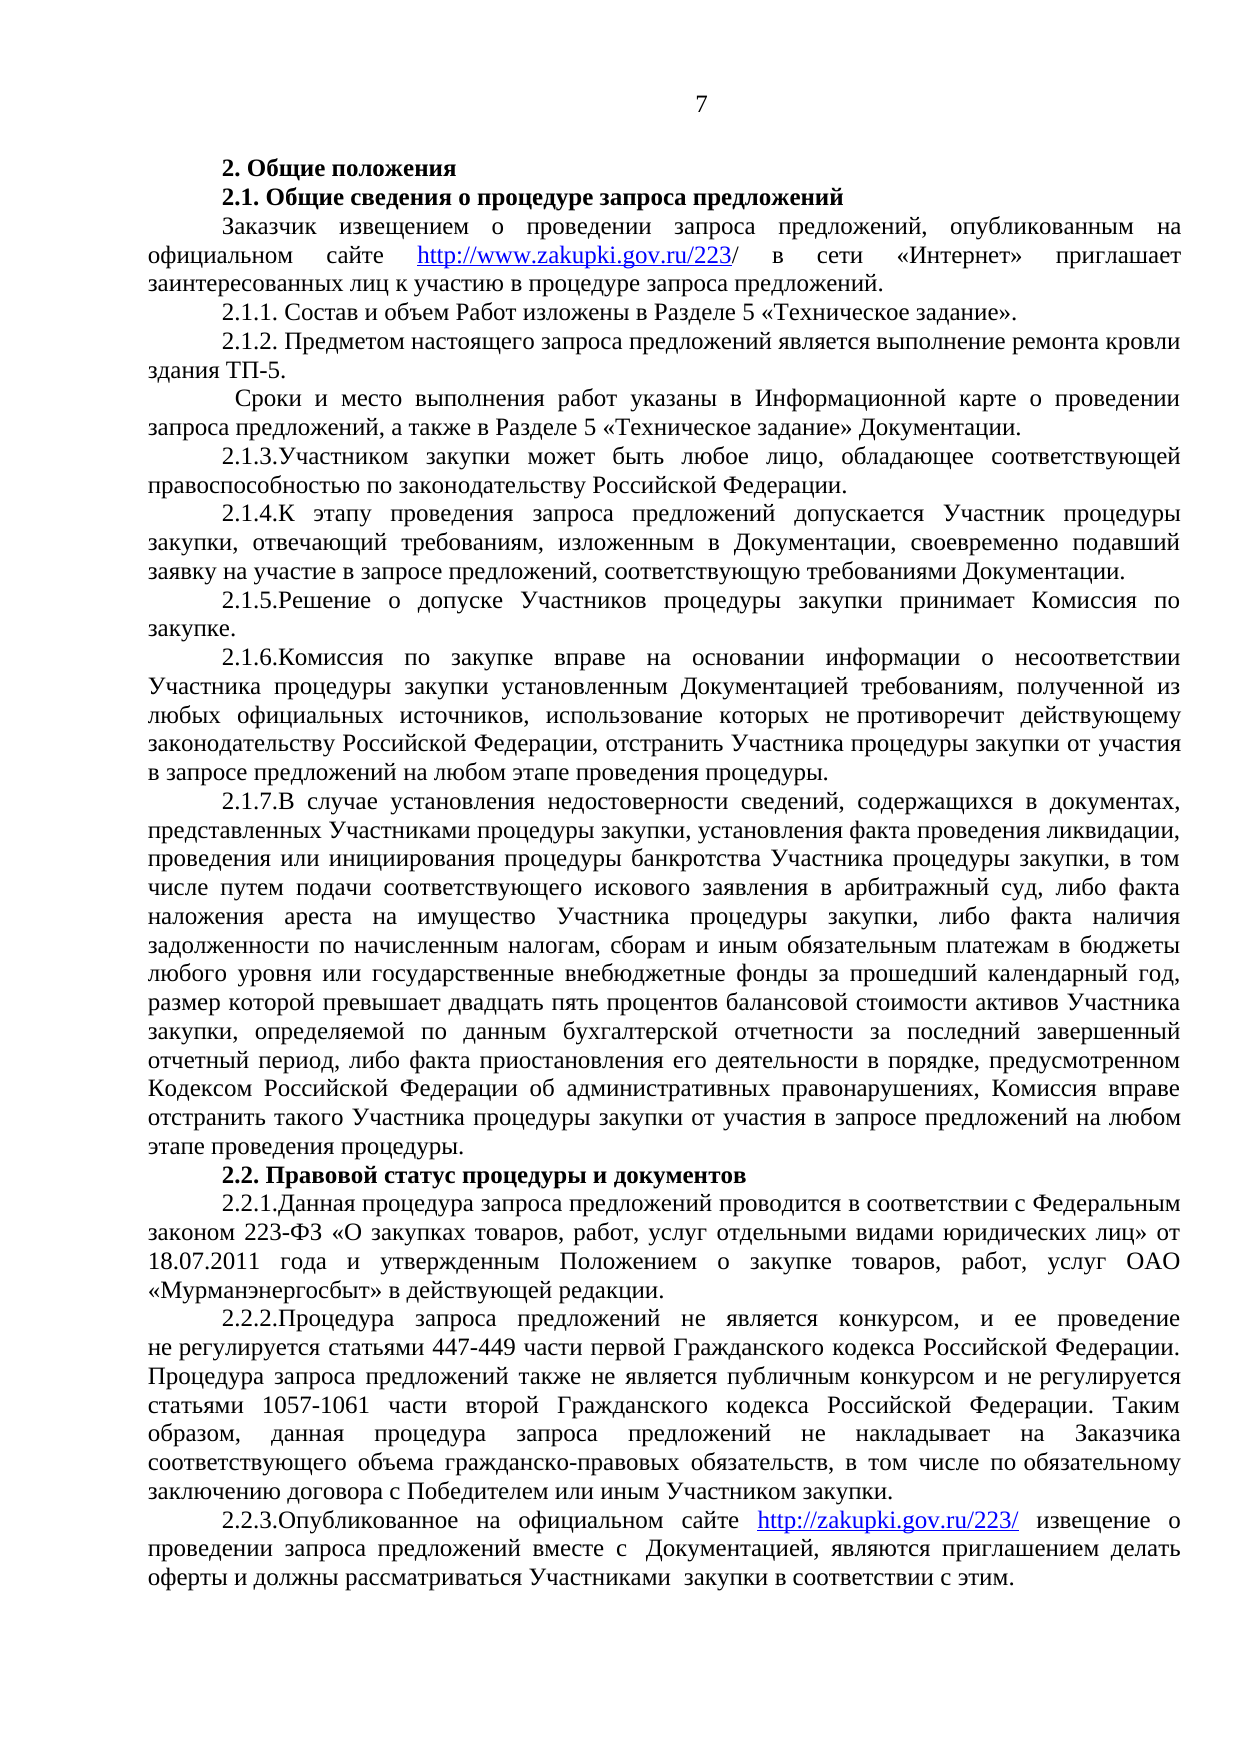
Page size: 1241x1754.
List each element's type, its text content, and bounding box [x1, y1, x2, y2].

text 2.1.7.В случае установления недостоверности сведений, содержащихся в документах, представленных Участниками процедуры закупки, установления факта проведения ликвидации, проведения или инициирования процедуры банкротства Участника процедуры закупки, в том числе путем подачи соответствующего искового заявления в арбитражный суд, либо факта наложения ареста на имущество Участника процедуры закупки, либо факта наличия задолженности по начисленным налогам, сборам и иным обязательным платежам в бюджеты любого уровня или государственные внебюджетные фонды за прошедший календарный год, размер которой превышает двадцать пять процентов балансовой стоимости активов Участника закупки, определяемой по данным бухгалтерской отчетности за последний завершенный отчетный период, либо факта приостановления его деятельности в порядке, предусмотренном Кодексом Российской Федерации об административных правонарушениях, Комиссия вправе отстранить такого Участника процедуры закупки от участия в запросе предложений на любом этапе проведения процедуры. [148, 786, 1181, 1160]
text 2.1.4.К этапу проведения запроса предложений допускается Участник процедуры закупки, отвечающий требованиям, изложенным в Документации, своевременно подавший заявку на участие в запросе предложений, соответствующую требованиями Документации. [148, 498, 1181, 585]
text 2.2.1.Данная процедура запроса предложений проводится в соответствии с Федеральным законом 223-ФЗ «О закупках товаров, работ, услуг отдельными видами юридических лиц» от 18.07.2011 года и утвержденным Положением о закупке товаров, работ, услуг ОАО «Мурманэнергосбыт» в действующей редакции. [148, 1188, 1181, 1303]
text 2.1.5.Решение о допуске Участников процедуры закупки принимает Комиссия по закупке. [148, 585, 1181, 642]
subtitle 2. Общие положения [148, 153, 1181, 182]
text 2.2. Правовой статус процедуры и документов [148, 1160, 1181, 1188]
text 2.2.3.Опубликованное на официальном сайте http://zakupki.gov.ru/223/ извещение о проведении запроса предложений вместе с Документацией, являются приглашением делать оферты и должны рассматриваться Участниками закупки в соответствии с этим. [148, 1505, 1181, 1591]
text 2.2.2.Процедура запроса предложений не является конкурсом, и ее проведение не регулируется статьями 447-449 части первой Гражданского кодекса Российской Федерации. Процедура запроса предложений также не является публичным конкурсом и не регулируется статьями 1057-1061 части второй Гражданского кодекса Российской Федерации. Таким образом, данная процедура запроса предложений не накладывает на Заказчика соответствующего объема гражданско-правовых обязательств, в том числе по обязательному заключению договора с Победителем или иным Участником закупки. [148, 1303, 1181, 1505]
text Заказчик извещением о проведении запроса предложений, опубликованным на официальном сайте http://www.zakupki.gov.ru/223/ в сети «Интернет» приглашает заинтересованных лиц к участию в процедуре запроса предложений. [148, 211, 1181, 297]
text 2.1.2. Предметом настоящего запроса предложений является выполнение ремонта кровли здания ТП-5. [148, 326, 1181, 383]
text 2.1. Общие сведения о процедуре запроса предложений [148, 182, 1181, 211]
text Сроки и место выполнения работ указаны в Информационной карте о проведении запроса предложений, а также в Разделе 5 «Техническое задание» Документации. [148, 383, 1181, 441]
text 2.1.3.Участником закупки может быть любое лицо, обладающее соответствующей правоспособностью по законодательству Российской Федерации. [148, 441, 1181, 498]
text 2.1.1. Состав и объем Работ изложены в Разделе 5 «Техническое задание». [148, 297, 1181, 326]
text 2.1.6.Комиссия по закупке вправе на основании информации о несоответствии Участника процедуры закупки установленным Документацией требованиям, полученной из любых официальных источников, использование которых не противоречит действующему законодательству Российской Федерации, отстранить Участника процедуры закупки от участия в запросе предложений на любом этапе проведения процедуры. [148, 642, 1181, 786]
